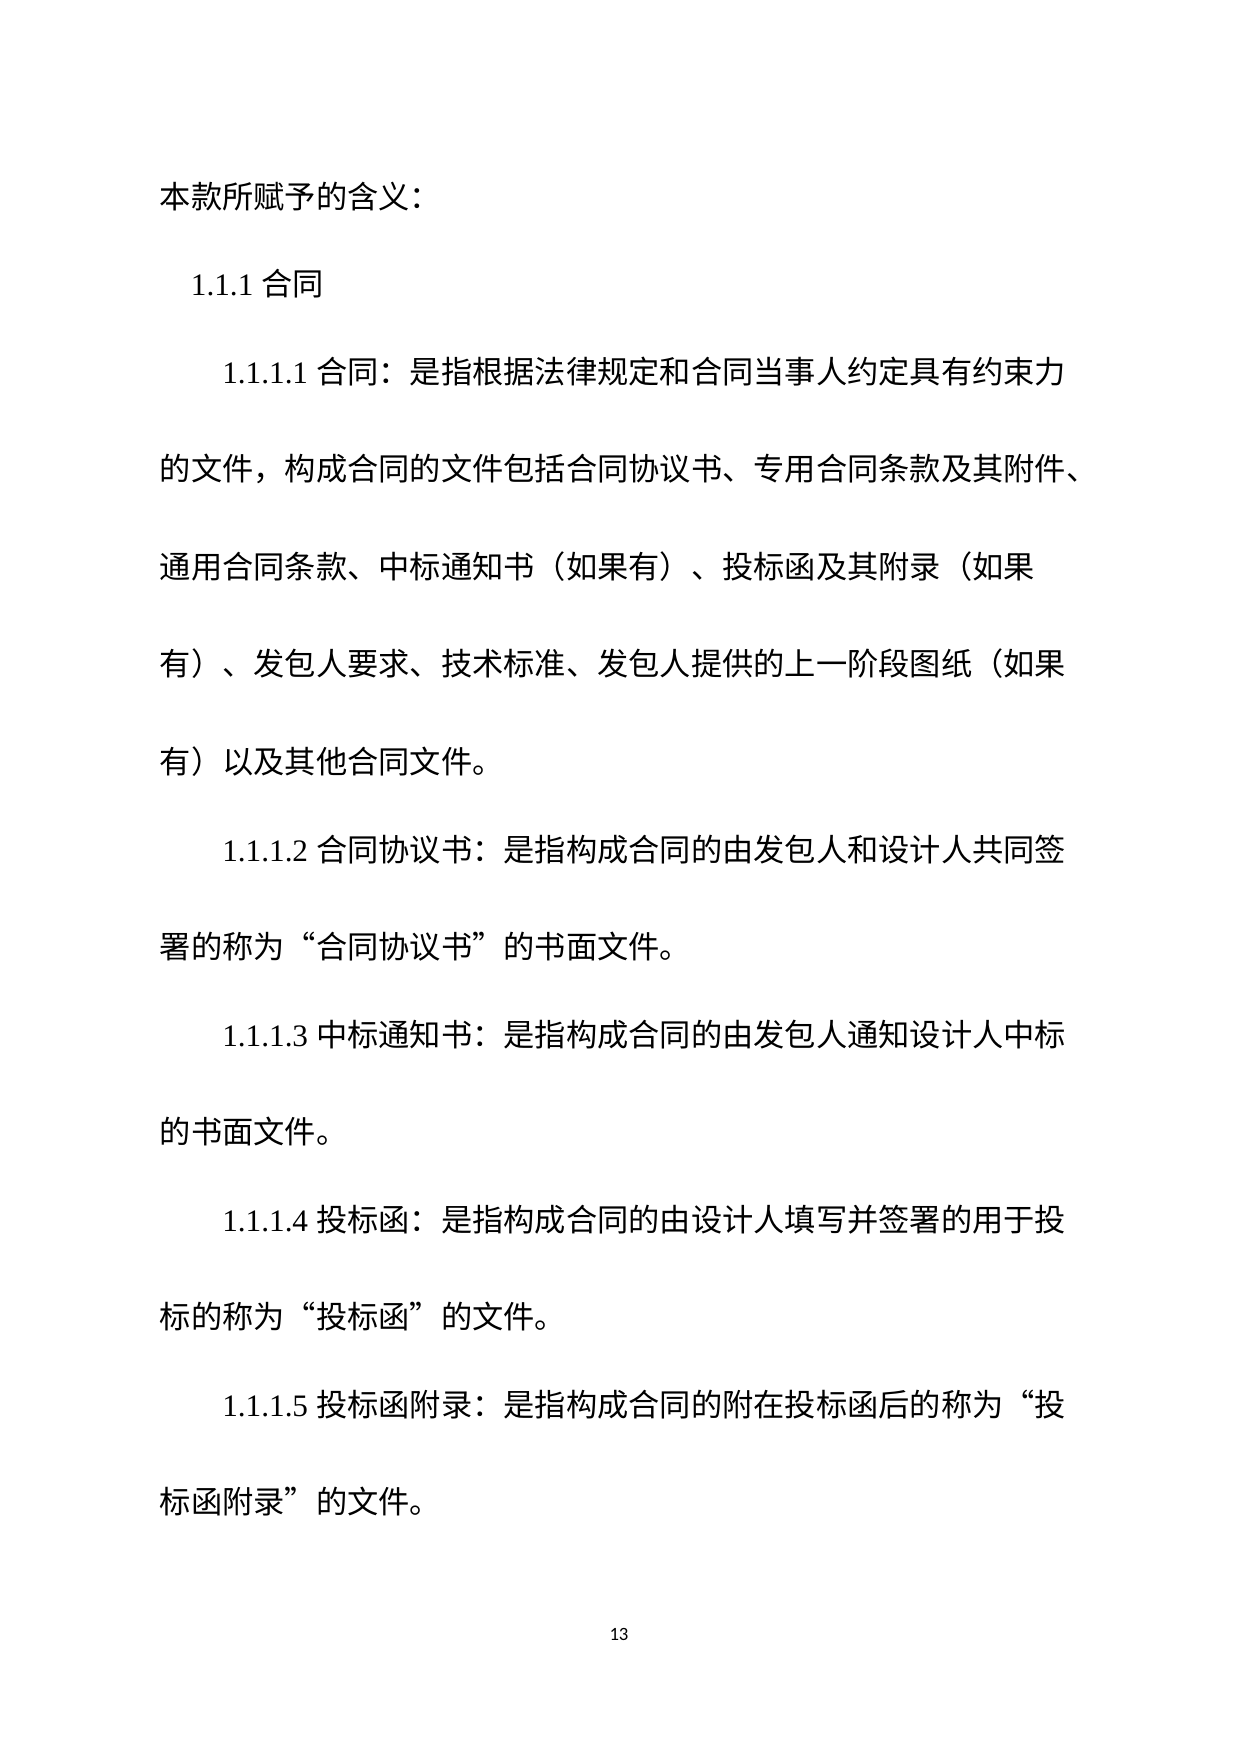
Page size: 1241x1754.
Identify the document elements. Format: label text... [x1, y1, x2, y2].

text 1.1.1.4 投标函：是指构成合同的由设计人填写并签署的用于投标的称为“投标函”的文件。 [159, 1185, 1078, 1347]
text 1.1.1.1 合同：是指根据法律规定和合同当事人约定具有约束力的文件，构成合同的文件包括合同协议书、专用合同条款及其附件、通用合同条款、中标通知书（如果有）、投标函及其附录（如果有）、发包人要求、技术标准、发包人提供的上一阶段图纸（如果有）以及其他合同文件。 [159, 337, 1078, 792]
text 1.1.1.5 投标函附录：是指构成合同的附在投标函后的称为“投标函附录”的文件。 [159, 1370, 1078, 1533]
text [159, 162, 1078, 227]
text 1.1.1.3 中标通知书：是指构成合同的由发包人通知设计人中标的书面文件。 [159, 1000, 1078, 1162]
text 1.1.1.2 合同协议书：是指构成合同的由发包人和设计人共同签署的称为“合同协议书”的书面文件。 [159, 815, 1078, 977]
text 1.1.1 合同 [159, 249, 1078, 314]
